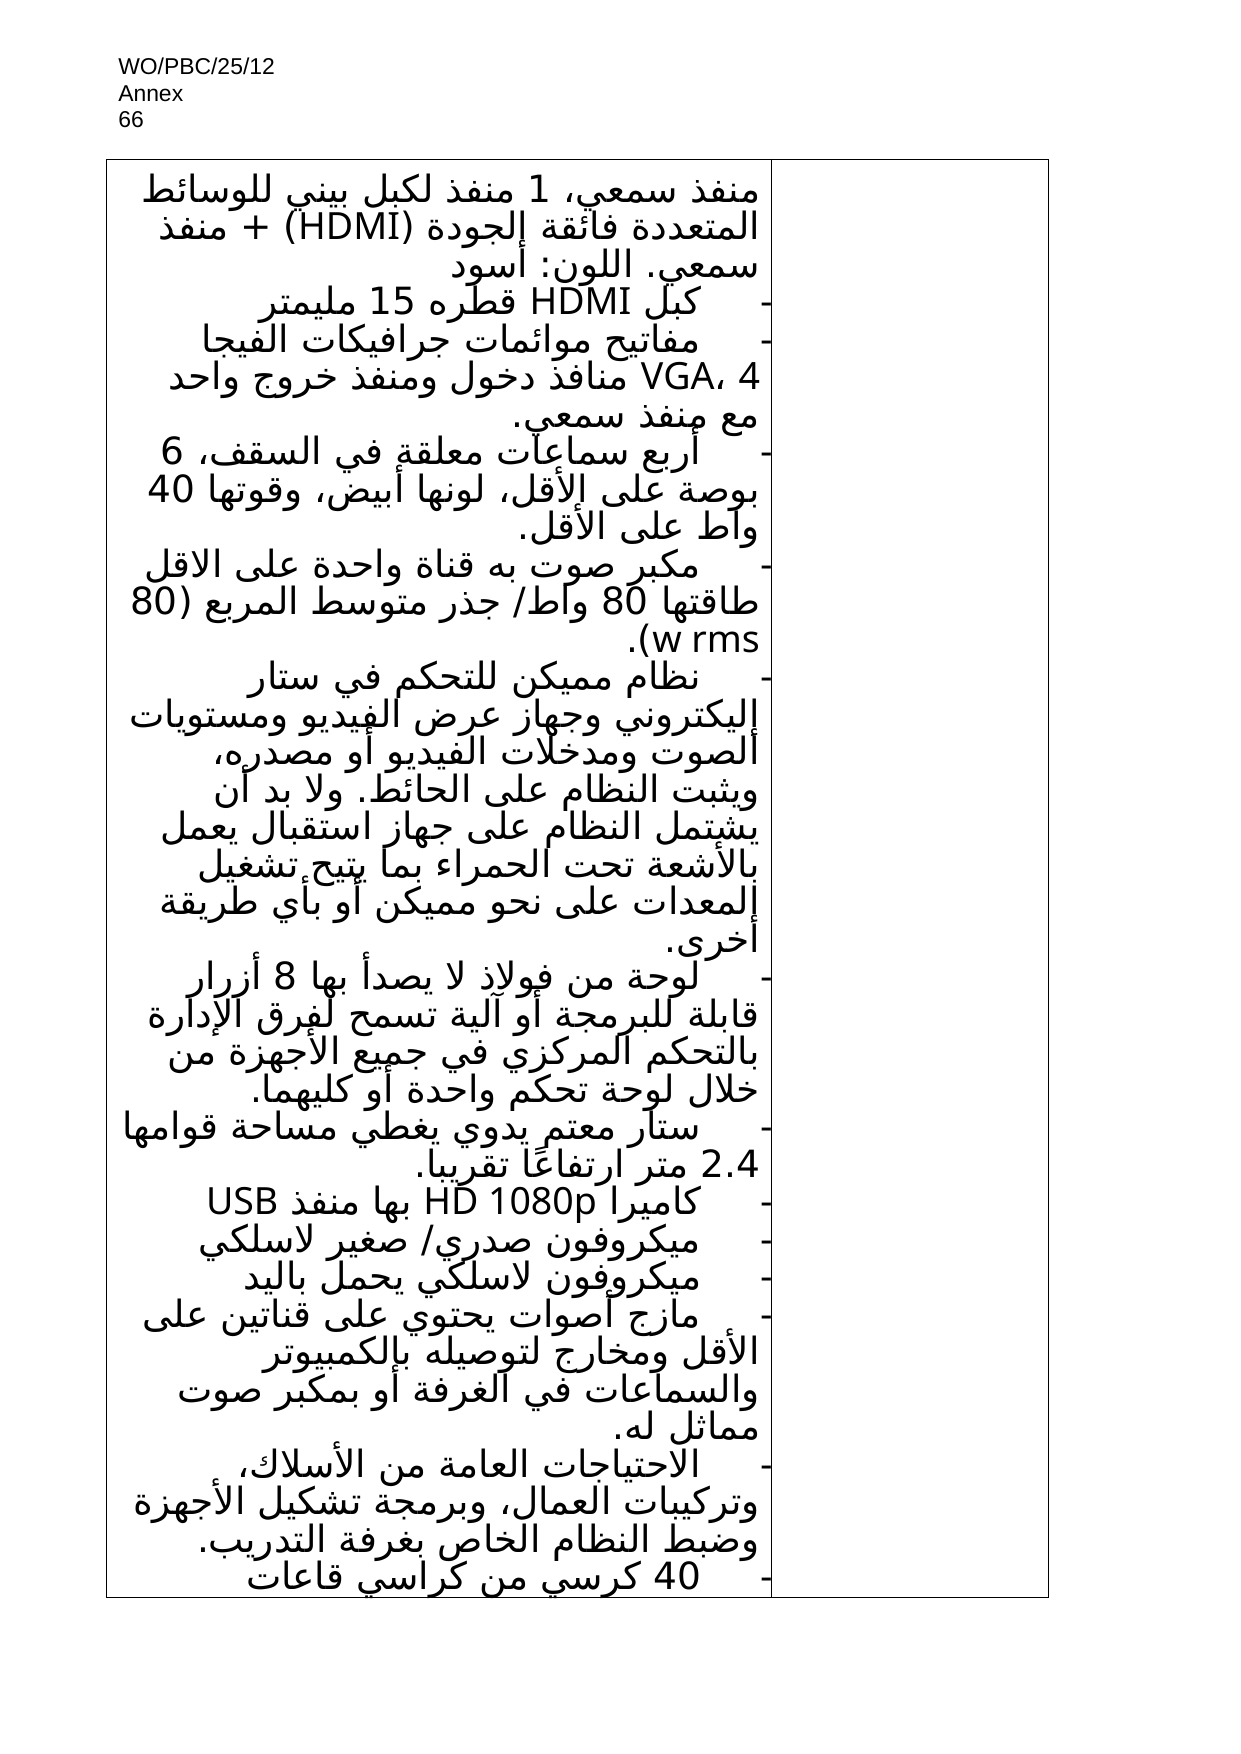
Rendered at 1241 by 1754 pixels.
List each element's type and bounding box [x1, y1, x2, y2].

table_cell [772, 160, 1048, 1597]
table_cell [107, 160, 771, 1597]
